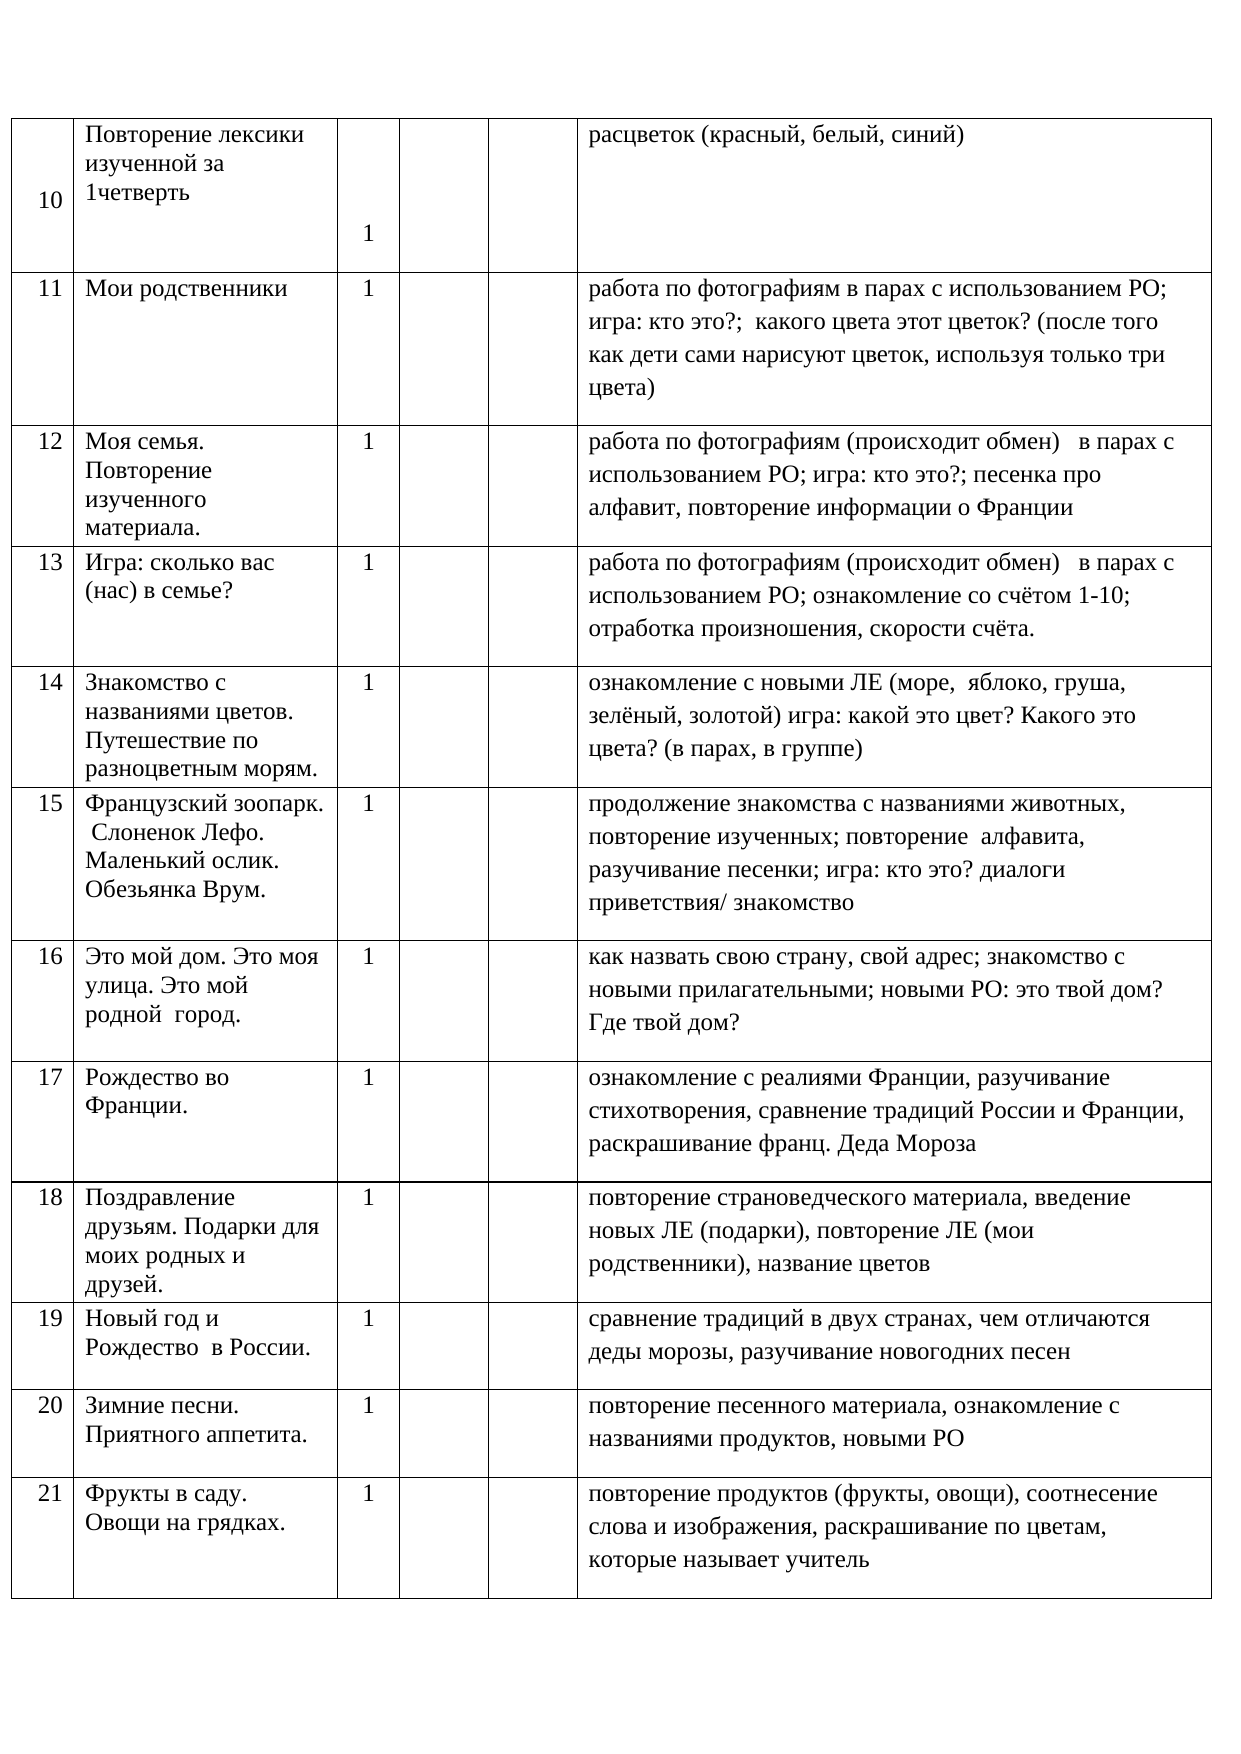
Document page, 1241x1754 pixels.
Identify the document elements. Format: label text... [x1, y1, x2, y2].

table_cell Это мой дом. Это моя улица. Это мой родной город. [74, 941, 337, 1061]
table_cell [489, 667, 577, 787]
table_cell Фрукты в саду. Овощи на грядках. [74, 1478, 337, 1597]
table_cell Новый год и Рождество в России. [74, 1303, 337, 1389]
table_cell Зимние песни. Приятного аппетита. [74, 1390, 337, 1477]
table_cell Моя семья. Повторение изученного материала. [74, 426, 337, 546]
table_cell 16 [12, 941, 73, 1061]
table_cell Французский зоопарк. Слоненок Лефо. Маленький ослик. Обезьянка Врум. [74, 788, 337, 940]
table_cell [400, 119, 488, 272]
table_cell [400, 788, 488, 940]
table_cell 13 [12, 547, 73, 666]
table_cell [489, 788, 577, 940]
table_cell работа по фотографиям (происходит обмен) в парах с использованием РО; игра: кто это?; песенка про алфавит, повторение информации о Франции [578, 426, 1211, 546]
table_cell Мои родственники [74, 273, 337, 425]
table_cell [489, 941, 577, 1061]
table_cell [489, 273, 577, 425]
table_cell [489, 1062, 577, 1181]
table_cell 9 10 [12, 119, 73, 272]
table_cell повторение песенного материала, ознакомление с названиями продуктов, новыми РО [578, 1390, 1211, 1477]
table_cell Поздравление друзьям. Подарки для моих родных и друзей. [74, 1183, 337, 1302]
table_cell как назвать свою страну, свой адрес; знакомство с новыми прилагательными; новыми РО: это твой дом? Где твой дом? [578, 941, 1211, 1061]
table_cell [489, 1478, 577, 1597]
table_cell 1 [338, 1062, 399, 1181]
table_cell [400, 426, 488, 546]
table_cell повторение страноведческого материала, введение новых ЛЕ (подарки), повторение ЛЕ (мои родственники), название цветов [578, 1183, 1211, 1302]
table_cell [489, 1183, 577, 1302]
table_cell [400, 1303, 488, 1389]
table_cell ознакомление с реалиями Франции, разучивание стихотворения, сравнение традиций России и Франции, раскрашивание франц. Деда Мороза [578, 1062, 1211, 1181]
table_cell [400, 1062, 488, 1181]
table_cell 14 [12, 667, 73, 787]
table_cell продолжение знакомства с названиями животных, повторение изученных; повторение алфавита, разучивание песенки; игра: кто это? диалоги приветствия/ знакомство [578, 788, 1211, 940]
table_cell 15 [12, 788, 73, 940]
table_cell Знакомство с названиями цветов. Путешествие по разноцветным морям. [74, 667, 337, 787]
table_cell 11 [12, 273, 73, 425]
table_cell 17 [12, 1062, 73, 1181]
table_cell [400, 1183, 488, 1302]
table_cell [489, 426, 577, 546]
table_cell [489, 1303, 577, 1389]
table_cell повторение продуктов (фрукты, овощи), соотнесение слова и изображения, раскрашивание по цветам, которые называет учитель [578, 1478, 1211, 1597]
table_cell [489, 119, 577, 272]
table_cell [578, 119, 1211, 272]
table_cell 1 [338, 1303, 399, 1389]
table_cell 12 [12, 426, 73, 546]
table_cell 1 [338, 273, 399, 425]
table_cell 1 [338, 547, 399, 666]
table_cell [489, 547, 577, 666]
table_cell [400, 1478, 488, 1597]
table_cell [489, 1390, 577, 1477]
table_cell [400, 667, 488, 787]
table_cell 18 [12, 1183, 73, 1302]
table_cell [400, 1390, 488, 1477]
table_cell [400, 273, 488, 425]
table_cell Рождество во Франции. [74, 1062, 337, 1181]
table_cell 1 [338, 1478, 399, 1597]
table_cell [400, 547, 488, 666]
table_cell 1 [338, 667, 399, 787]
table_cell работа по фотографиям (происходит обмен) в парах с использованием РО; ознакомление со счётом 1-10; отработка произношения, скорости счёта. [578, 547, 1211, 666]
table_cell 19 [12, 1303, 73, 1389]
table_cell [74, 119, 337, 272]
table_cell 20 [12, 1390, 73, 1477]
table_cell ознакомление с новыми ЛЕ (море, яблоко, груша, зелёный, золотой) игра: какой это цвет? Какого это цвета? (в парах, в группе) [578, 667, 1211, 787]
table_cell сравнение традиций в двух странах, чем отличаются деды морозы, разучивание новогодних песен [578, 1303, 1211, 1389]
table_cell Игра: сколько вас (нас) в семье? [74, 547, 337, 666]
table_cell 1 [338, 941, 399, 1061]
table_cell 1 [338, 426, 399, 546]
table_cell работа по фотографиям в парах с использованием РО; игра: кто это?; какого цвета этот цветок? (после того как дети сами нарисуют цветок, используя только три цвета) [578, 273, 1211, 425]
table_cell 1 [338, 1390, 399, 1477]
table_cell [400, 941, 488, 1061]
table_cell 1 1 [338, 119, 399, 272]
table_cell 21 [12, 1478, 73, 1597]
table_cell 1 [338, 788, 399, 940]
table_cell 1 [338, 1183, 399, 1302]
